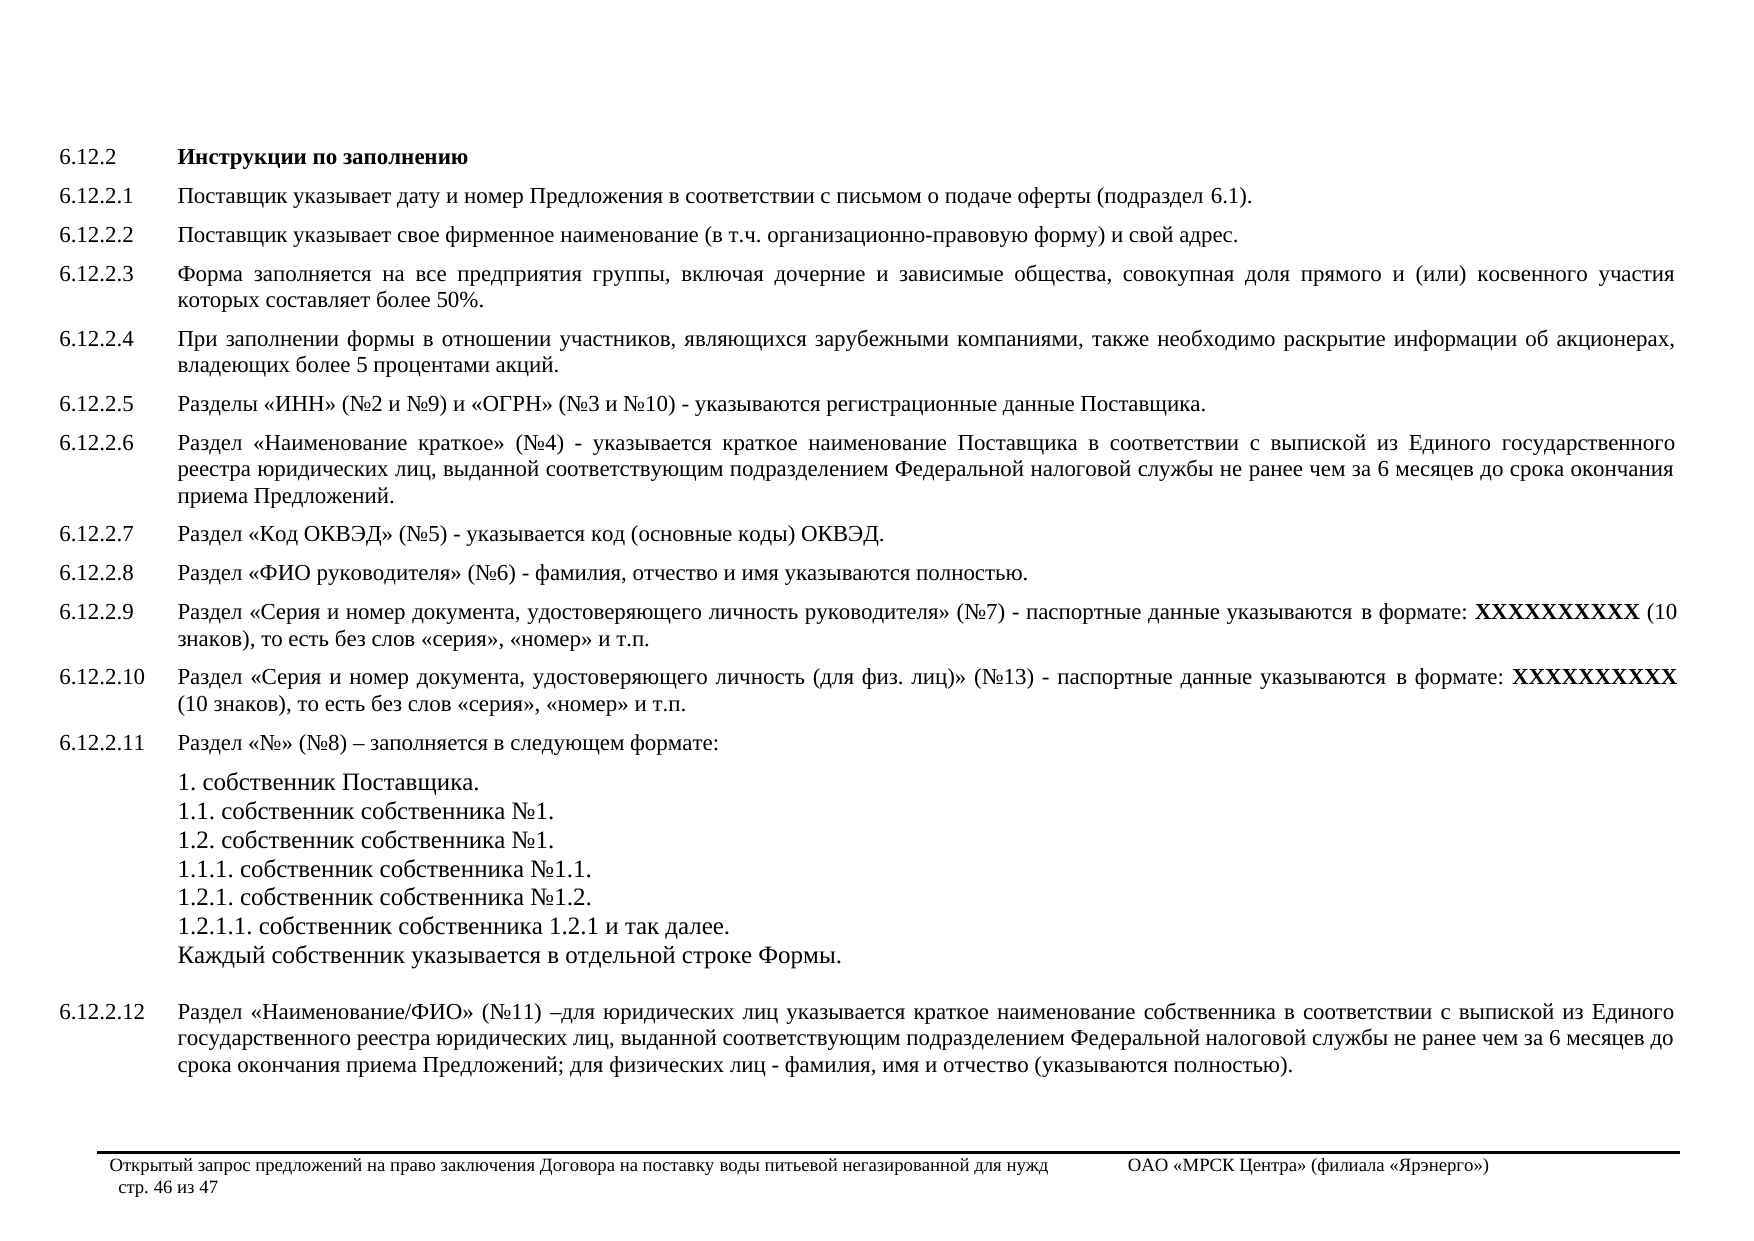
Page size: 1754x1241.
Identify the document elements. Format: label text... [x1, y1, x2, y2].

text 1.1.1. собственник собственника №1.1. [59, 854, 1677, 882]
list Разделы «ИНН» (№2 и №9) и «ОГРН» (№3 и №10) - указываются регистрационные данные Поставщика. [59, 390, 1677, 416]
text 1.2.1. собственник собственника №1.2. [59, 882, 1677, 911]
text 1.1. собственник собственника №1. [59, 796, 1677, 825]
list Инструкции по заполнению [59, 143, 1677, 169]
list Раздел «Код ОКВЭД» (№5) - указывается код (основные коды) ОКВЭД. [59, 521, 1677, 547]
list Раздел «ФИО руководителя» (№6) - фамилия, отчество и имя указываются полностью. [59, 559, 1677, 586]
text 1.2.1.1. собственник собственника 1.2.1 и так далее. [59, 911, 1677, 940]
text 1.2. собственник собственника №1. [59, 825, 1677, 854]
list Раздел «Серия и номер документа, удостоверяющего личность (для физ. лиц)» (№13) - паспортные данные указываются в формате: ХХХХХХХХХХ (10 знаков), то есть без слов «серия», «номер» и т.п. [59, 663, 1677, 716]
text Каждый собственник указывается в отдельной строке Формы. [59, 940, 1677, 969]
list При заполнении формы в отношении участников, являющихся зарубежными компаниями, также необходимо раскрытие информации об акционерах, владеющих более 5 процентами акций. [59, 325, 1677, 378]
text 1. собственник Поставщика. [59, 767, 1677, 796]
list Раздел «Наименование/ФИО» (№11) –для юридических лиц указывается краткое наименование собственника в соответствии с выпиской из Единого государственного реестра юридических лиц, выданной соответствующим подразделением Федеральной налоговой службы не ранее чем за 6 месяцев до срока окончания приема Предложений; для физических лиц - фамилия, имя и отчество (указываются полностью). [59, 998, 1677, 1077]
list Раздел «Серия и номер документа, удостоверяющего личность руководителя» (№7) - паспортные данные указываются в формате: ХХХХХХХХХХ (10 знаков), то есть без слов «серия», «номер» и т.п. [59, 598, 1677, 651]
list Форма заполняется на все предприятия группы, включая дочерние и зависимые общества, совокупная доля прямого и (или) косвенного участия которых составляет более 50%. [59, 260, 1677, 312]
list Раздел «№» (№8) – заполняется в следующем формате: [59, 729, 1677, 755]
list Раздел «Наименование краткое» (№4) - указывается краткое наименование Поставщика в соответствии с выпиской из Единого государственного реестра юридических лиц, выданной соответствующим подразделением Федеральной налоговой службы не ранее чем за 6 месяцев до срока окончания приема Предложений. [59, 429, 1677, 508]
list Поставщик указывает свое фирменное наименование (в т.ч. организационно-правовую форму) и свой адрес. [59, 221, 1677, 247]
